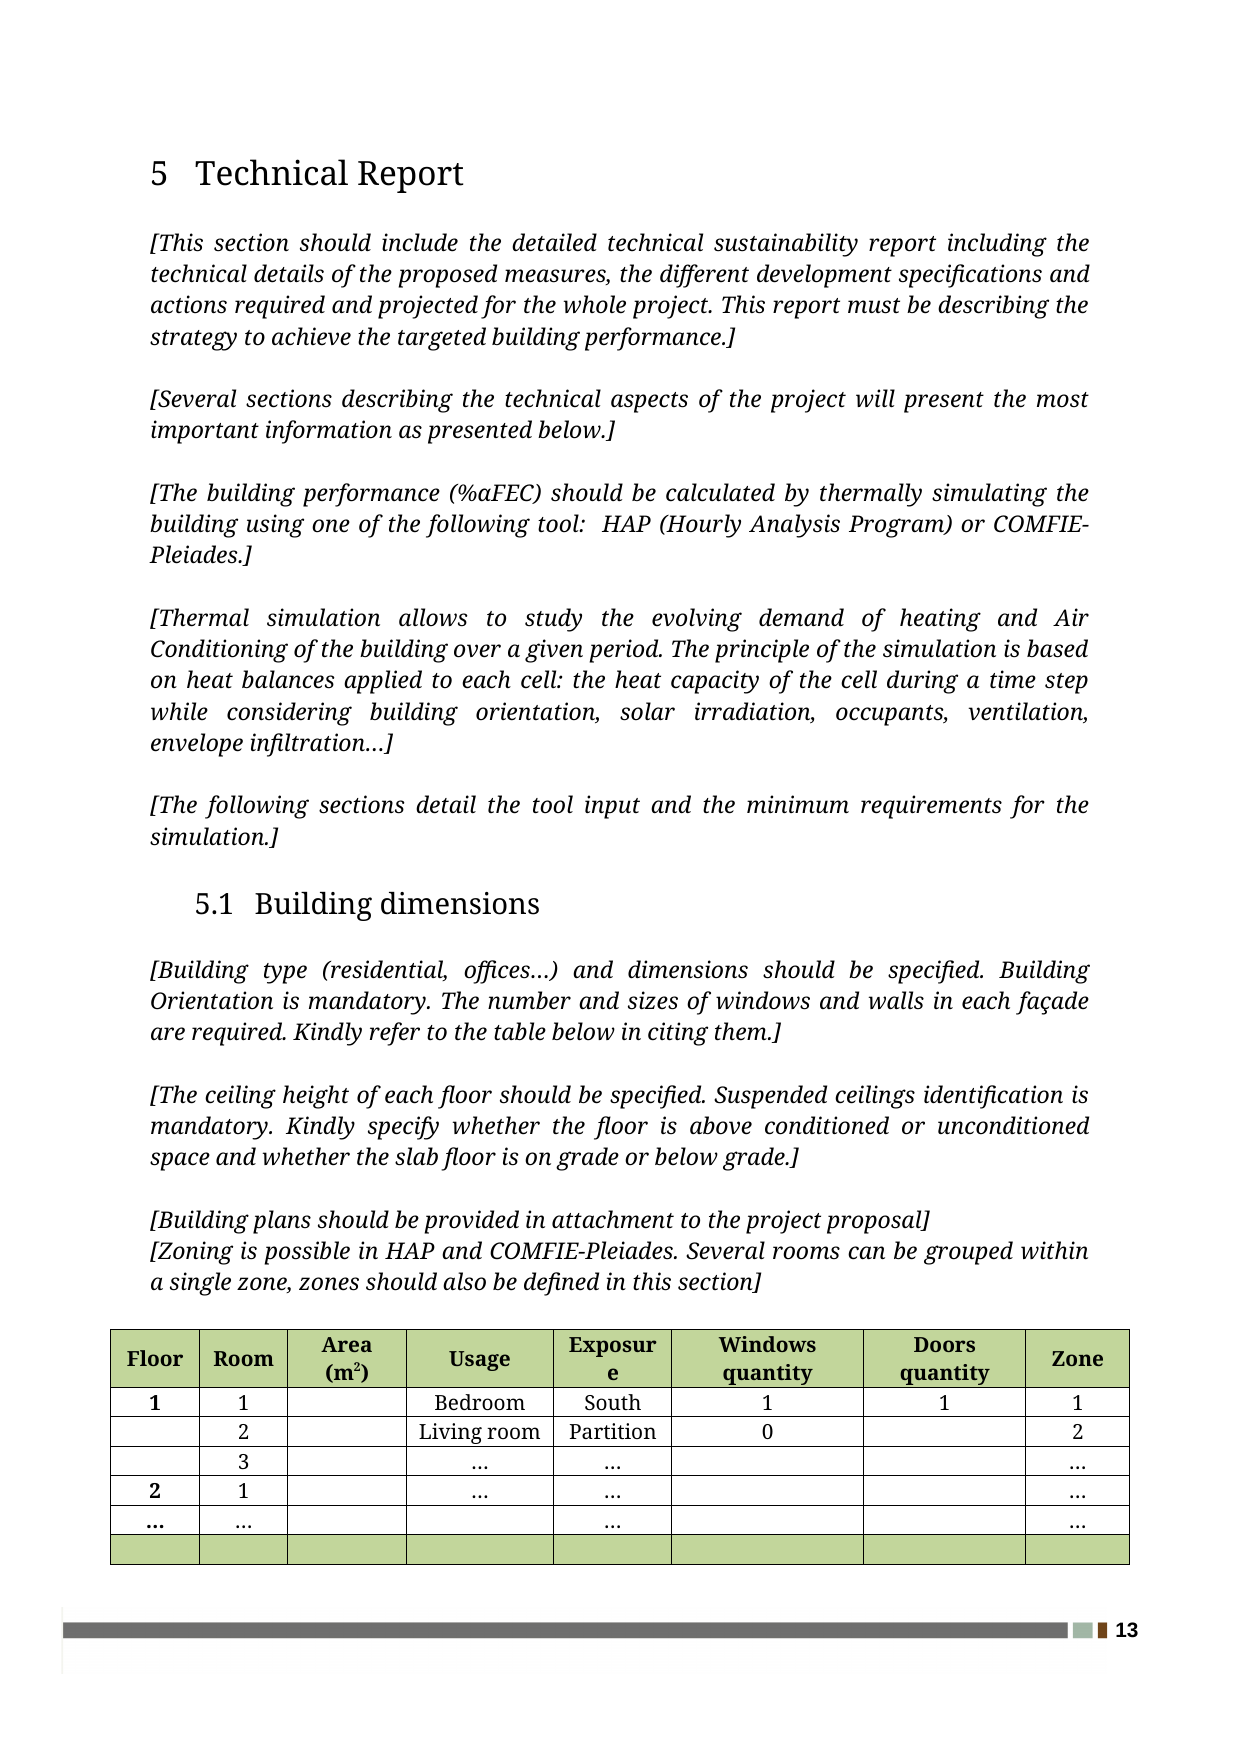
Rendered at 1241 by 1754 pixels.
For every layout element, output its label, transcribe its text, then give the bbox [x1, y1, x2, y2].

table_cell … [1026, 1476, 1129, 1505]
table_header Doors quantity [864, 1330, 1025, 1387]
table_header Area (m2) [288, 1330, 406, 1387]
text [The ceiling height of each floor should be specified. Suspended ceilings identification is mandatory. Kindly specify whether the floor is above conditioned or unconditioned space and whether the slab floor is on grade or below grade.] [150, 1079, 1090, 1173]
table_cell 1 [111, 1388, 199, 1416]
table_cell [288, 1506, 406, 1534]
table_cell [864, 1476, 1025, 1505]
text [Zoning is possible in HAP and COMFIE-Pleiades. Several rooms can be grouped within a single zone, zones should also be defined in this section] [150, 1235, 1090, 1298]
table_cell 1 [864, 1388, 1025, 1416]
table_header Usage [407, 1330, 553, 1387]
table_cell … [1026, 1447, 1129, 1475]
table_cell [864, 1535, 1025, 1564]
table_cell … [407, 1476, 553, 1505]
table_cell [288, 1535, 406, 1564]
table_cell [672, 1476, 863, 1505]
table_header Exposure [554, 1330, 671, 1387]
table_cell [111, 1447, 199, 1475]
table_cell 2 [1026, 1417, 1129, 1446]
table_header Floor [111, 1330, 199, 1387]
table_header Windows quantity [672, 1330, 863, 1387]
table_cell [864, 1447, 1025, 1475]
table_cell 2 [200, 1417, 287, 1446]
table_cell [200, 1535, 287, 1564]
table_cell Partition [554, 1417, 671, 1446]
table_cell 0 [672, 1417, 863, 1446]
table_cell [407, 1535, 553, 1564]
table_cell 1 [200, 1388, 287, 1416]
subtitle Technical Report [150, 150, 1090, 195]
table_cell [554, 1535, 671, 1564]
table_header Zone [1026, 1330, 1129, 1387]
table_cell [672, 1447, 863, 1475]
table_header Room [200, 1330, 287, 1387]
table_cell [288, 1447, 406, 1475]
table_cell [407, 1506, 553, 1534]
text [Building type (residential, offices…) and dimensions should be specified. Building Orientation is mandatory. The number and sizes of windows and walls in each façade are required. Kindly refer to the table below in citing them.] [150, 954, 1090, 1048]
text [Several sections describing the technical aspects of the project will present the most important information as presented below.] [150, 383, 1090, 445]
table_cell [111, 1535, 199, 1564]
table_cell [672, 1506, 863, 1534]
table_cell … [1026, 1506, 1129, 1534]
table_cell [288, 1476, 406, 1505]
table_cell 1 [1026, 1388, 1129, 1416]
table_cell [111, 1417, 199, 1446]
table_cell [288, 1417, 406, 1446]
table_cell South [554, 1388, 671, 1416]
table_cell 1 [672, 1388, 863, 1416]
text [The following sections detail the tool input and the minimum requirements for the simulation.] [150, 789, 1090, 852]
text [The building performance (%αFEC) should be calculated by thermally simulating the building using one of the following tool: HAP (Hourly Analysis Program) or COMFIE-Pleiades.] [150, 477, 1090, 570]
table_cell 3 [200, 1447, 287, 1475]
table_cell 1 [200, 1476, 287, 1505]
text [This section should include the detailed technical sustainability report including the technical details of the proposed measures, the different development specifications and actions required and projected for the whole project. This report must be describing the strategy to achieve the targeted building performance.] [150, 227, 1090, 352]
table_cell … [111, 1506, 199, 1534]
table_cell … [554, 1506, 671, 1534]
table_cell 2 [111, 1476, 199, 1505]
picture [61, 1607, 1108, 1674]
table_cell [864, 1417, 1025, 1446]
table_cell Living room [407, 1417, 553, 1446]
table_cell [288, 1388, 406, 1416]
text [Thermal simulation allows to study the evolving demand of heating and Air Conditioning of the building over a given period. The principle of the simulation is based on heat balances applied to each cell: the heat capacity of the cell during a time step while considering building orientation, solar irradiation, occupants, ventilation, envelope infiltration…] [150, 602, 1090, 758]
table_cell [672, 1535, 863, 1564]
subtitle Building dimensions [194, 883, 1090, 923]
table_cell … [200, 1506, 287, 1534]
text [Building plans should be provided in attachment to the project proposal] [150, 1204, 1090, 1235]
table_cell … [554, 1476, 671, 1505]
table_cell [1026, 1535, 1129, 1564]
table_cell Bedroom [407, 1388, 553, 1416]
table_cell … [407, 1447, 553, 1475]
table_cell … [554, 1447, 671, 1475]
table_cell [864, 1506, 1025, 1534]
